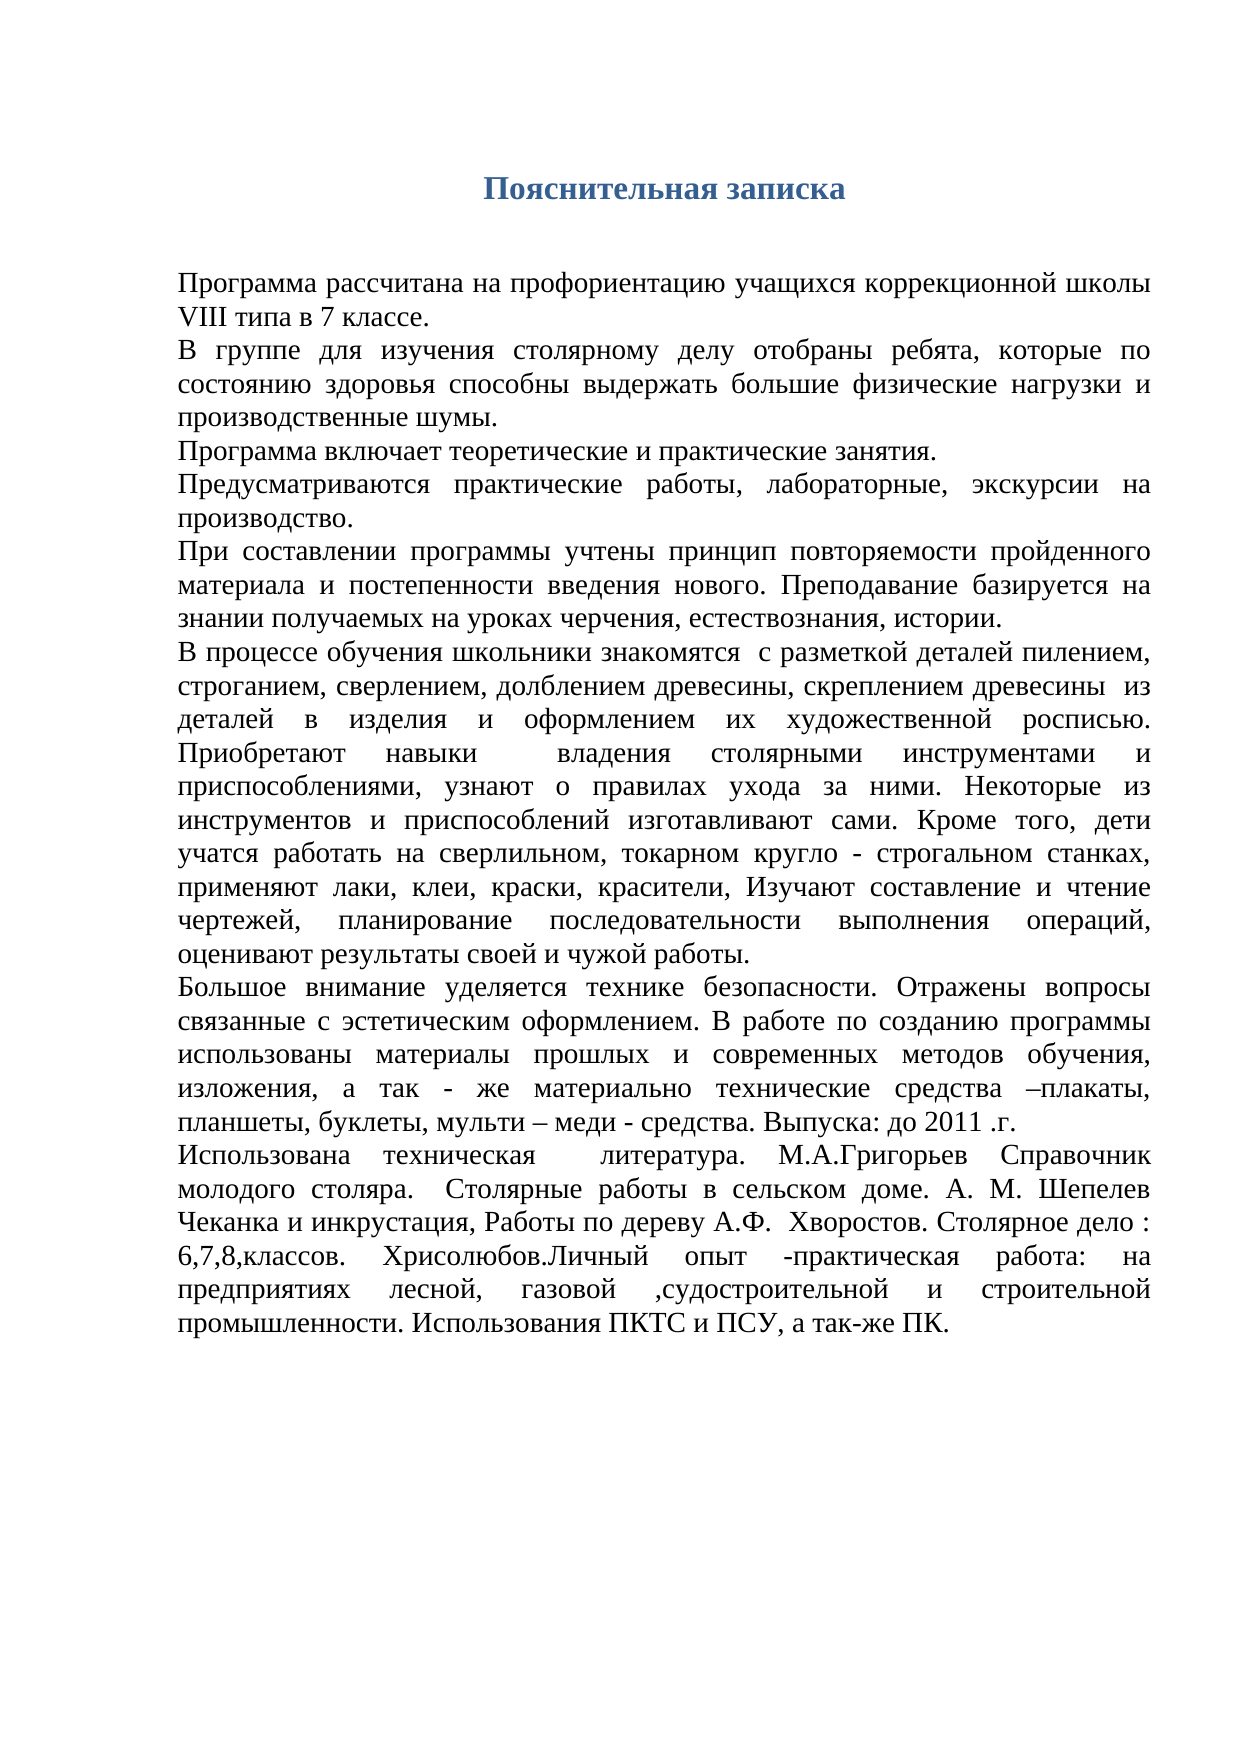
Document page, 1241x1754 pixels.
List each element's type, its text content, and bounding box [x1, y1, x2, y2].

text Большое внимание уделяется технике безопасности. Отражены вопросы связанные с эстетическим оформлением. В работе по созданию программы использованы материалы прошлых и современных методов обучения, изложения, а так - же материально технические средства –плакаты, планшеты, буклеты, мульти – меди - средства. Выпуска: до 2011 .г. [177, 969, 1152, 1137]
text В процессе обучения школьники знакомятся с разметкой деталей пилением, строганием, сверлением, долблением древесины, скреплением древесины из деталей в изделия и оформлением их художественной росписью. Приобретают навыки владения столярными инструментами и приспособлениями, узнают о правилах ухода за ними. Некоторые из инструментов и приспособлений изготавливают сами. Кроме того, дети учатся работать на сверлильном, токарном кругло - строгальном станках, применяют лаки, клеи, краски, красители, Изучают составление и чтение чертежей, планирование последовательности выполнения операций, оценивают результаты своей и чужой работы. [177, 634, 1152, 969]
text Использована техническая литература. М.А.Григорьев Справочник молодого столяра. Столярные работы в сельском доме. А. М. Шепелев Чеканка и инкрустация, Работы по дереву А.Ф. Хворостов. Столярное дело : 6,7,8,классов. Хрисолюбов.Личный опыт -практическая работа: на предприятиях лесной, газовой ,судостроительной и строительной промышленности. Использования ПКТС и ПСУ, а так-же ПК. [177, 1137, 1152, 1338]
subtitle Пояснительная записка [177, 168, 1152, 206]
text В группе для изучения столярному делу отобраны ребята, которые по состоянию здоровья способны выдержать большие физические нагрузки и производственные шумы. [177, 332, 1152, 433]
text Программа рассчитана на профориентацию учащихся коррекционной школы VIII типа в 7 классе. [177, 265, 1152, 332]
text При составлении программы учтены принцип повторяемости пройденного материала и постепенности введения нового. Преподавание базируется на знании получаемых на уроках черчения, естествознания, истории. [177, 533, 1152, 634]
text Предусматриваются практические работы, лабораторные, экскурсии на производство. [177, 466, 1152, 533]
text Программа включает теоретические и практические занятия. [177, 433, 1152, 466]
